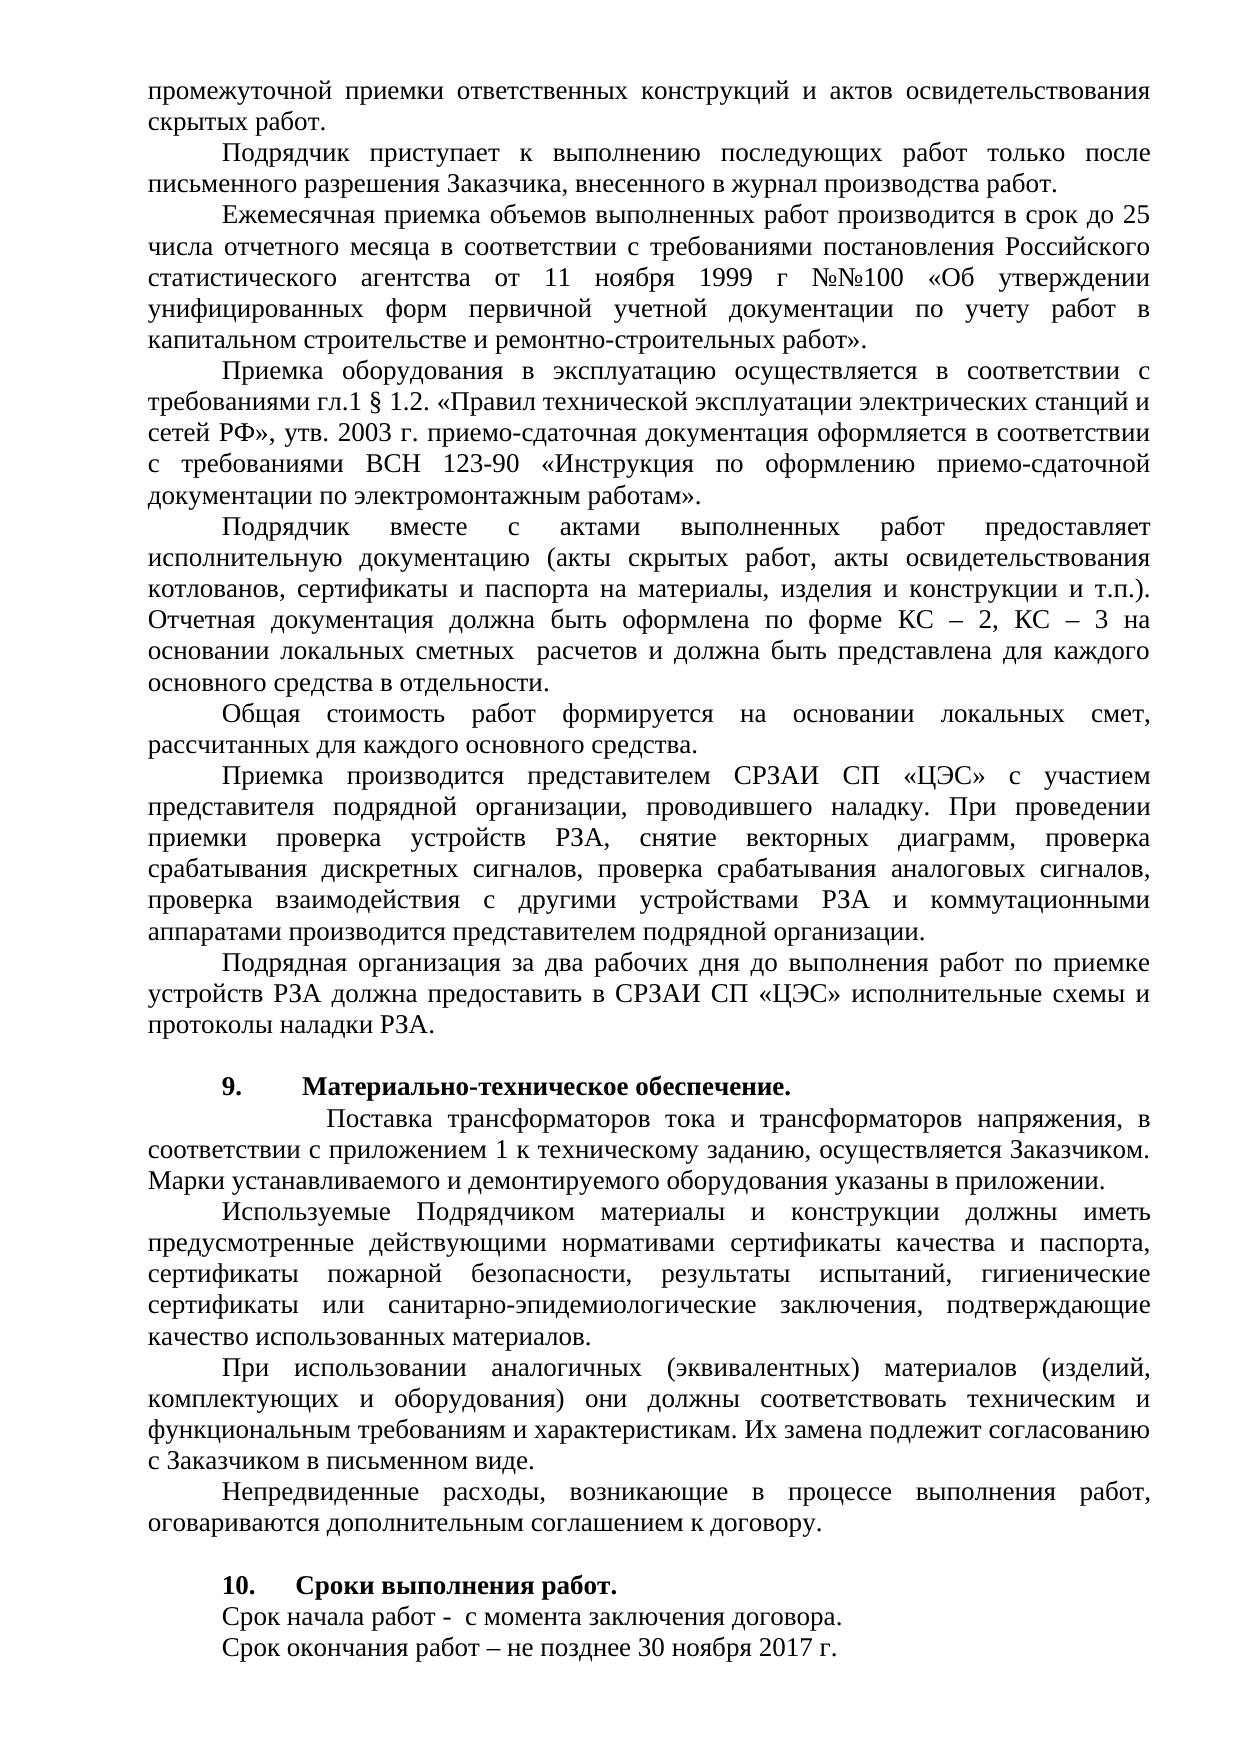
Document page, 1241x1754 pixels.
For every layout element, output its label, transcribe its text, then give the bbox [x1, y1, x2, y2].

text Общая стоимость работ формируется на основании локальных смет, рассчитанных для каждого основного средства. [148, 697, 1152, 759]
text Подрядная организация за два рабочих дня до выполнения работ по приемке устройств РЗА должна предоставить в СРЗАИ СП «ЦЭС» исполнительные схемы и протоколы наладки РЗА. [148, 946, 1152, 1039]
list Материально-техническое обеспечение. [222, 1071, 1152, 1102]
text Непредвиденные расходы, возникающие в процессе выполнения работ, оговариваются дополнительным соглашением к договору. [148, 1475, 1152, 1538]
text Срок окончания работ – не позднее 30 ноября 2017 г. [148, 1631, 1152, 1662]
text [148, 74, 1152, 136]
text Поставка трансформаторов тока и трансформаторов напряжения, в соответствии с приложением 1 к техническому заданию, осуществляется Заказчиком. Марки устанавливаемого и демонтируемого оборудования указаны в приложении. [148, 1102, 1152, 1195]
text Приемка производится представителем СРЗАИ СП «ЦЭС» с участием представителя подрядной организации, проводившего наладку. При проведении приемки проверка устройств РЗА, снятие векторных диаграмм, проверка срабатывания дискретных сигналов, проверка срабатывания аналоговых сигналов, проверка взаимодействия с другими устройствами РЗА и коммутационными аппаратами производится представителем подрядной организации. [148, 759, 1152, 946]
text При использовании аналогичных (эквивалентных) материалов (изделий, комплектующих и оборудования) они должны соответствовать техническим и функциональным требованиям и характеристикам. Их замена подлежит согласованию с Заказчиком в письменном виде. [148, 1351, 1152, 1475]
text Ежемесячная приемка объемов выполненных работ производится в срок до 25 числа отчетного месяца в соответствии с требованиями постановления Российского статистического агентства от 11 ноября 1999 г №№100 «Об утверждении унифицированных форм первичной учетной документации по учету работ в капитальном строительстве и ремонтно-строительных работ». [148, 198, 1152, 354]
text Срок начала работ - с момента заключения договора. [148, 1600, 1152, 1631]
text Подрядчик приступает к выполнению последующих работ только после письменного разрешения Заказчика, внесенного в журнал производства работ. [148, 136, 1152, 198]
text Приемка оборудования в эксплуатацию осуществляется в соответствии с требованиями гл.1 § 1.2. «Правил технической эксплуатации электрических станций и сетей РФ», утв. 2003 г. приемо-сдаточная документация оформляется в соответствии с требованиями ВСН 123-90 «Инструкция по оформлению приемо-сдаточной документации по электромонтажным работам». [148, 354, 1152, 510]
text Используемые Подрядчиком материалы и конструкции должны иметь предусмотренные действующими нормативами сертификаты качества и паспорта, сертификаты пожарной безопасности, результаты испытаний, гигиенические сертификаты или санитарно-эпидемиологические заключения, подтверждающие качество использованных материалов. [148, 1195, 1152, 1351]
list Сроки выполнения работ. [148, 1569, 1152, 1600]
text Подрядчик вместе с актами выполненных работ предоставляет исполнительную документацию (акты скрытых работ, акты освидетельствования котлованов, сертификаты и паспорта на материалы, изделия и конструкции и т.п.). Отчетная документация должна быть оформлена по форме КС – 2, КС – 3 на основании локальных сметных расчетов и должна быть представлена для каждого основного средства в отдельности. [148, 510, 1152, 697]
